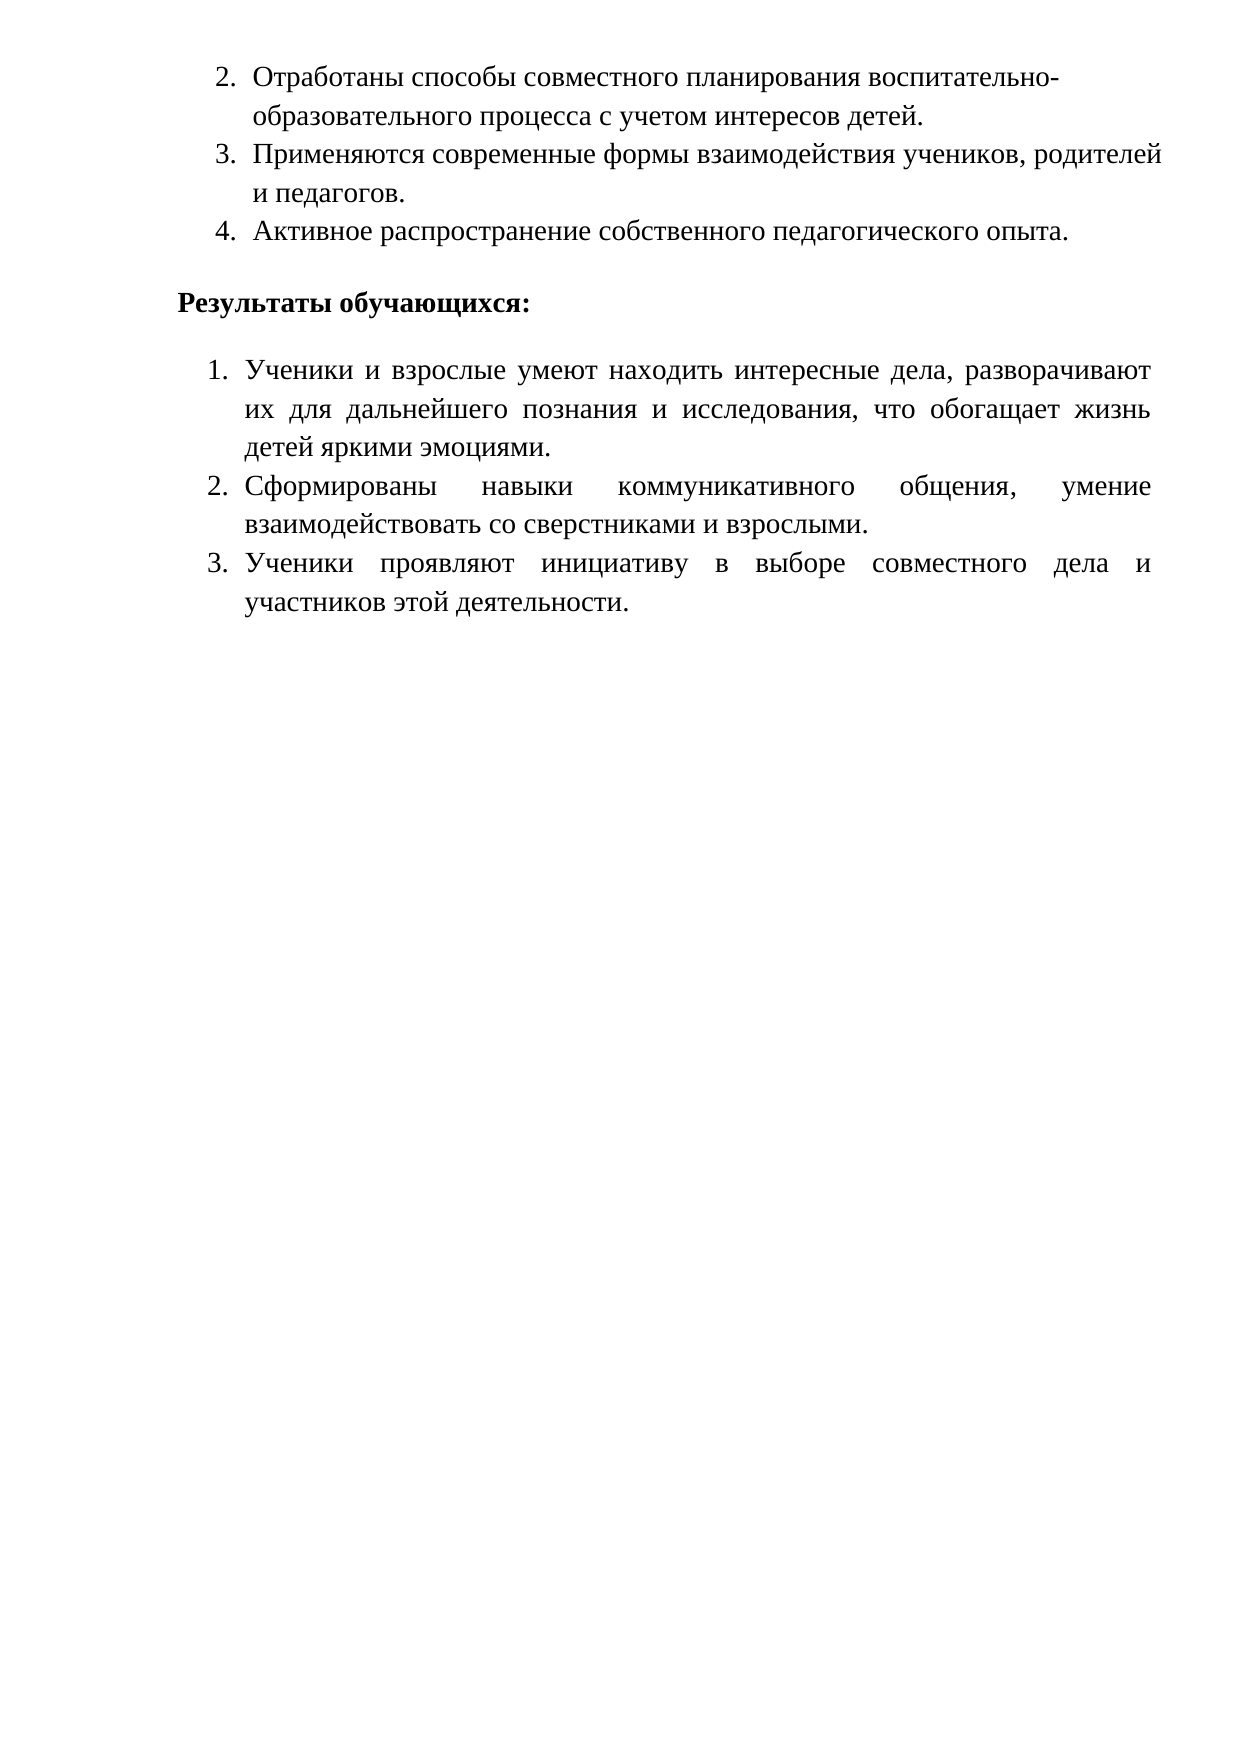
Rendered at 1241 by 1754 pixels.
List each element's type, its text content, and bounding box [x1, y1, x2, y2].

list Активное распространение собственного педагогического опыта. [215, 213, 1167, 247]
list Ученики проявляют инициативу в выборе совместного дела и участников этой деятельности. [207, 545, 1152, 617]
list Отработаны способы совместного планирования воспитательно-образовательного процесса с учетом интересов детей. [215, 59, 1167, 131]
list Применяются современные формы взаимодействия учеников, родителей и педагогов. [215, 136, 1167, 208]
text Результаты обучающихся: [177, 285, 1107, 319]
list Сформированы навыки коммуникативного общения, умение взаимодействовать со сверстниками и взрослыми. [207, 468, 1152, 540]
list Ученики и взрослые умеют находить интересные дела, разворачивают их для дальнейшего познания и исследования, что обогащает жизнь детей яркими эмоциями. [207, 352, 1152, 463]
